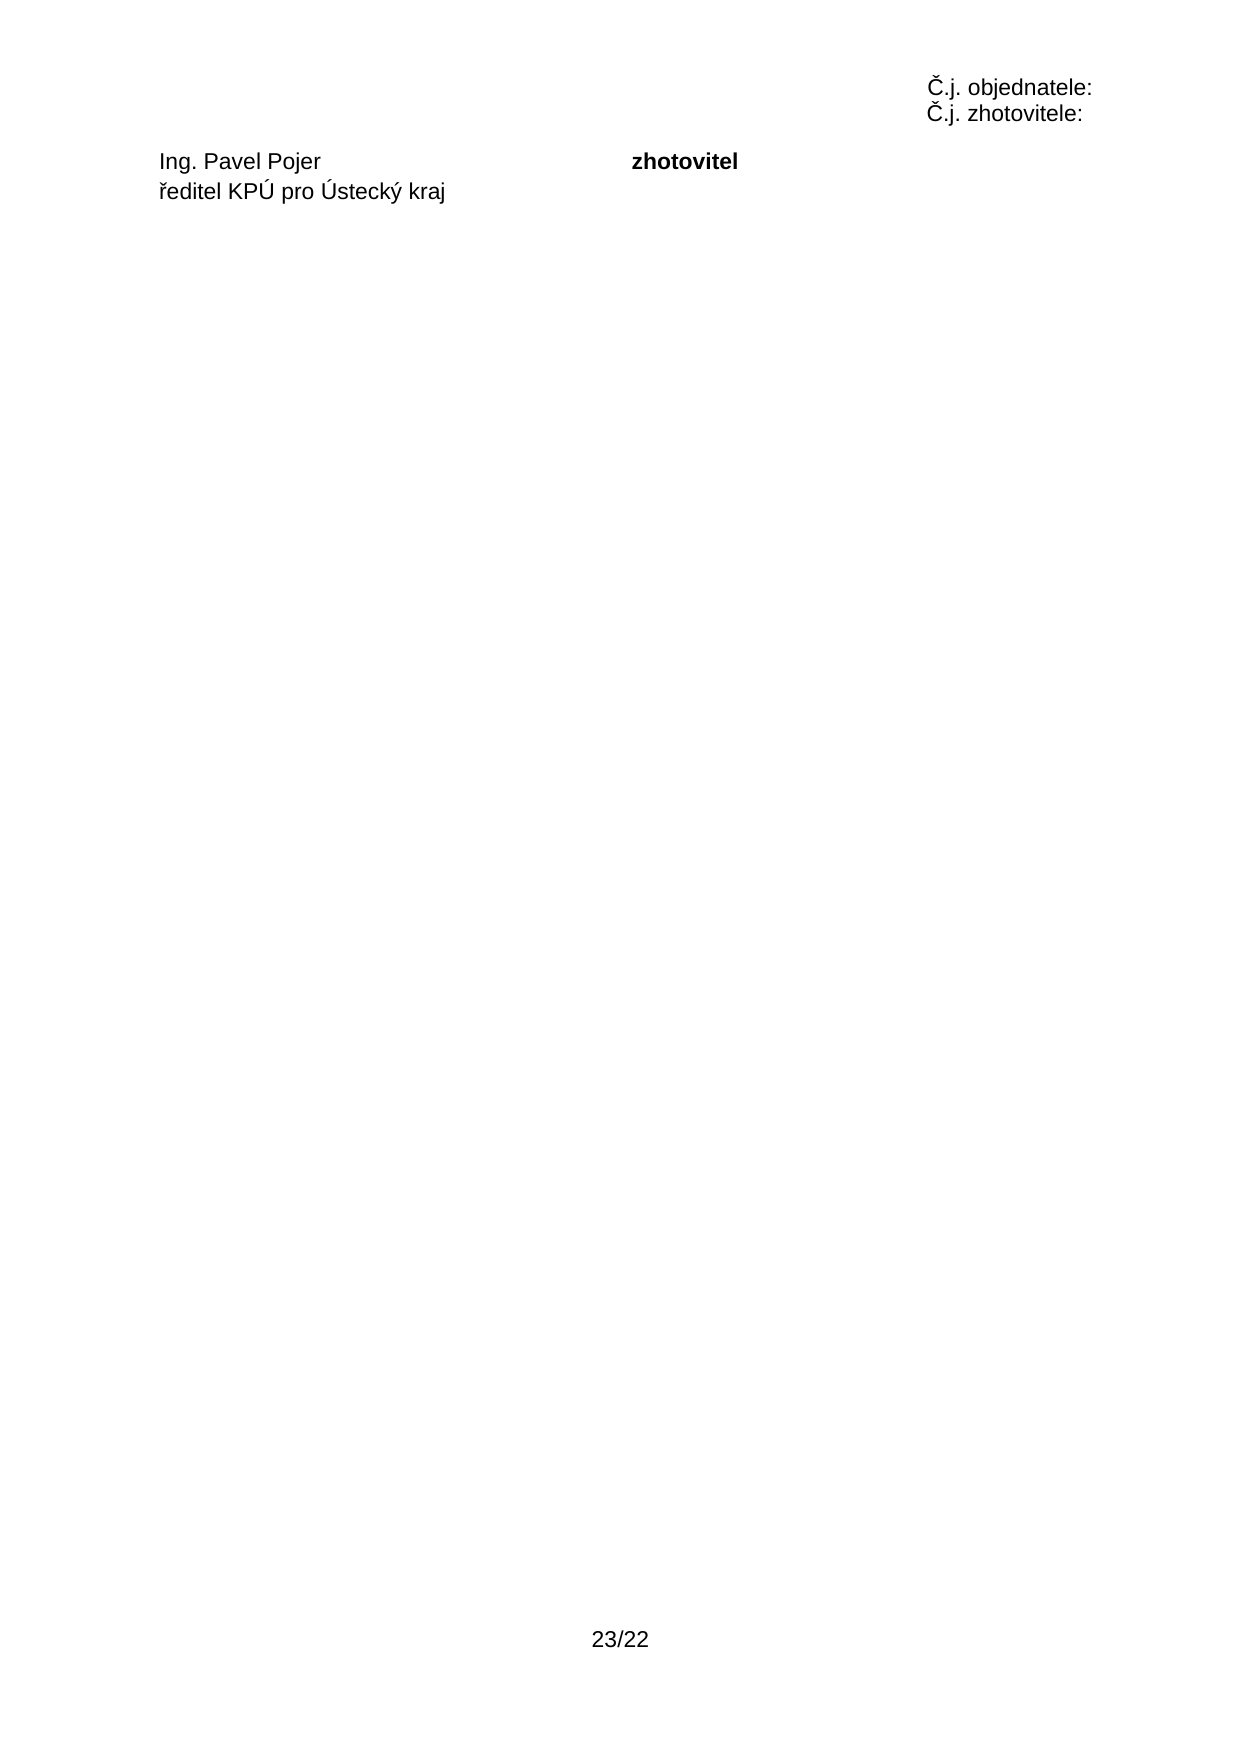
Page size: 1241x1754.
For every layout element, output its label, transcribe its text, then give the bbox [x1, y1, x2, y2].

table_cell Ing. Pavel Pojer ředitel KPÚ pro Ústecký kraj [148, 148, 620, 229]
table_cell zhotovitel [620, 148, 1093, 229]
